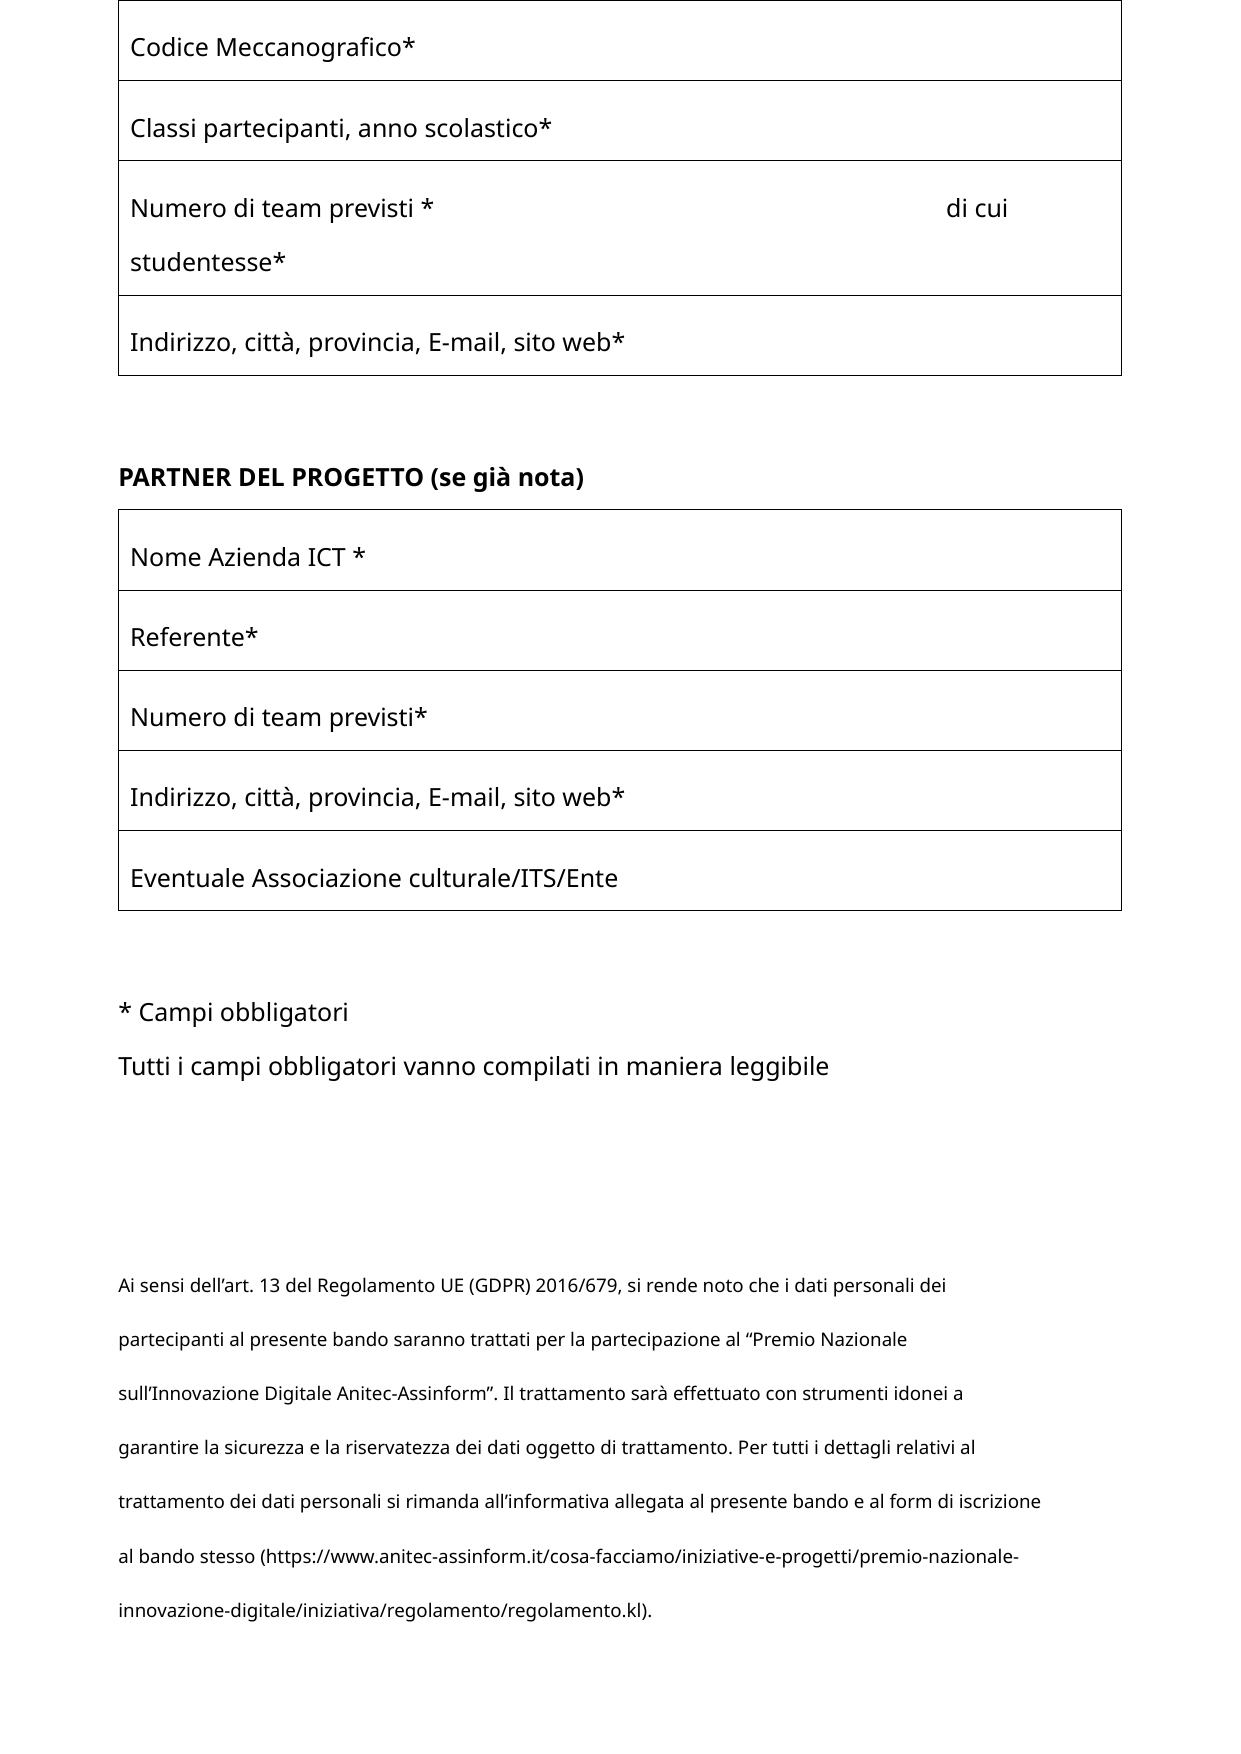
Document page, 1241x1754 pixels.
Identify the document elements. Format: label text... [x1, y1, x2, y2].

text Ai sensi dell’art. 13 del Regolamento UE (GDPR) 2016/679, si rende noto che i dati personali dei partecipanti al presente bando saranno trattati per la partecipazione al “Premio Nazionale sull’Innovazione Digitale Anitec-Assinform”. Il trattamento sarà effettuato con strumenti idonei a garantire la sicurezza e la riservatezza dei dati oggetto di trattamento. Per tutti i dettagli relativi al trattamento dei dati personali si rimanda all’informativa allegata al presente bando e al form di iscrizione al bando stesso (https://www.anitec-assinform.it/cosa-facciamo/iniziative-e-progetti/premio-nazionale-innovazione-digitale/iniziativa/regolamento/regolamento.kl). [118, 1249, 1044, 1628]
table_cell Codice Meccanografico* [119, 1, 1121, 80]
text Tutti i campi obbligatori vanno compilati in maniera leggibile [118, 1032, 1044, 1086]
table_header Nome Azienda ICT * [119, 510, 1121, 589]
text PARTNER DEL PROGETTO (se già nota) [118, 443, 1044, 497]
text * Campi obbligatori [118, 978, 1044, 1032]
table_cell Numero di team previsti * di cui studentesse* [119, 161, 1121, 295]
table_cell Indirizzo, città, provincia, E-mail, sito web* [119, 751, 1121, 830]
table_cell Referente* [119, 591, 1121, 670]
table_cell Numero di team previsti* [119, 671, 1121, 750]
table_cell Indirizzo, città, provincia, E-mail, sito web* [119, 296, 1121, 375]
table_cell Eventuale Associazione culturale/ITS/Ente [119, 831, 1121, 910]
table_cell Classi partecipanti, anno scolastico* [119, 81, 1121, 160]
